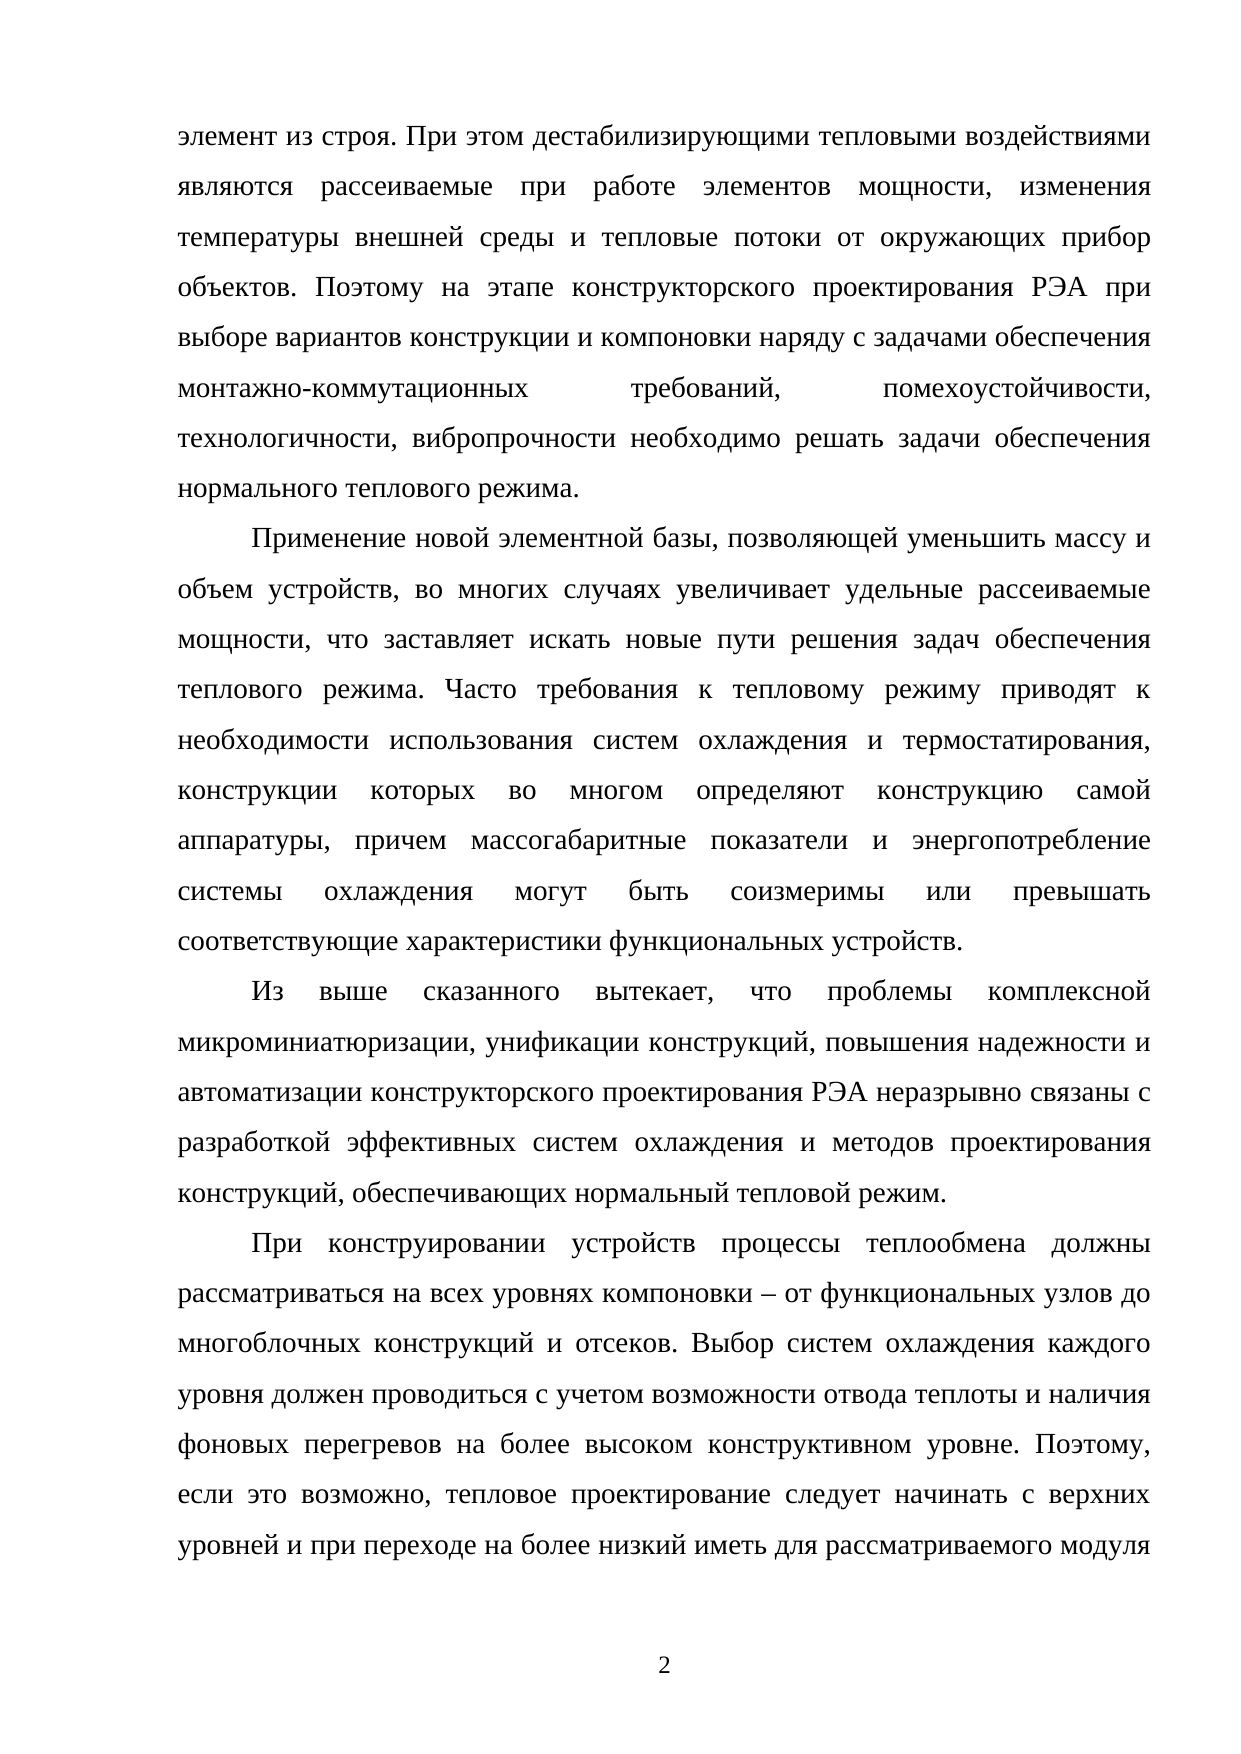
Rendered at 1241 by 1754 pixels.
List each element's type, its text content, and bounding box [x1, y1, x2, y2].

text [177, 1225, 1152, 1560]
subtitle Применение новой элементной базы, позволяющей уменьшить массу и объем устройств, во многих случаях увеличивает удельные рассеиваемые мощности, что заставляет искать новые пути решения задач обеспечения теплового режима. Часто требования к тепловому режиму приводят к необходимости использования систем охлаждения и термостатирования, конструкции которых во многом определяют конструкцию самой аппаратуры, причем массогабаритные показатели и энергопотребление системы охлаждения могут быть соизмеримы или превышать соответствующие характеристики функциональных устройств. [177, 521, 1152, 957]
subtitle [177, 118, 1152, 504]
subtitle Из выше сказанного вытекает, что проблемы комплексной микроминиатюризации, унификации конструкций, повышения надежности и автоматизации конструкторского проектирования РЭА неразрывно связаны с разработкой эффективных систем охлаждения и методов проектирования конструкций, обеспечивающих нормальный тепловой режим. [177, 973, 1152, 1208]
